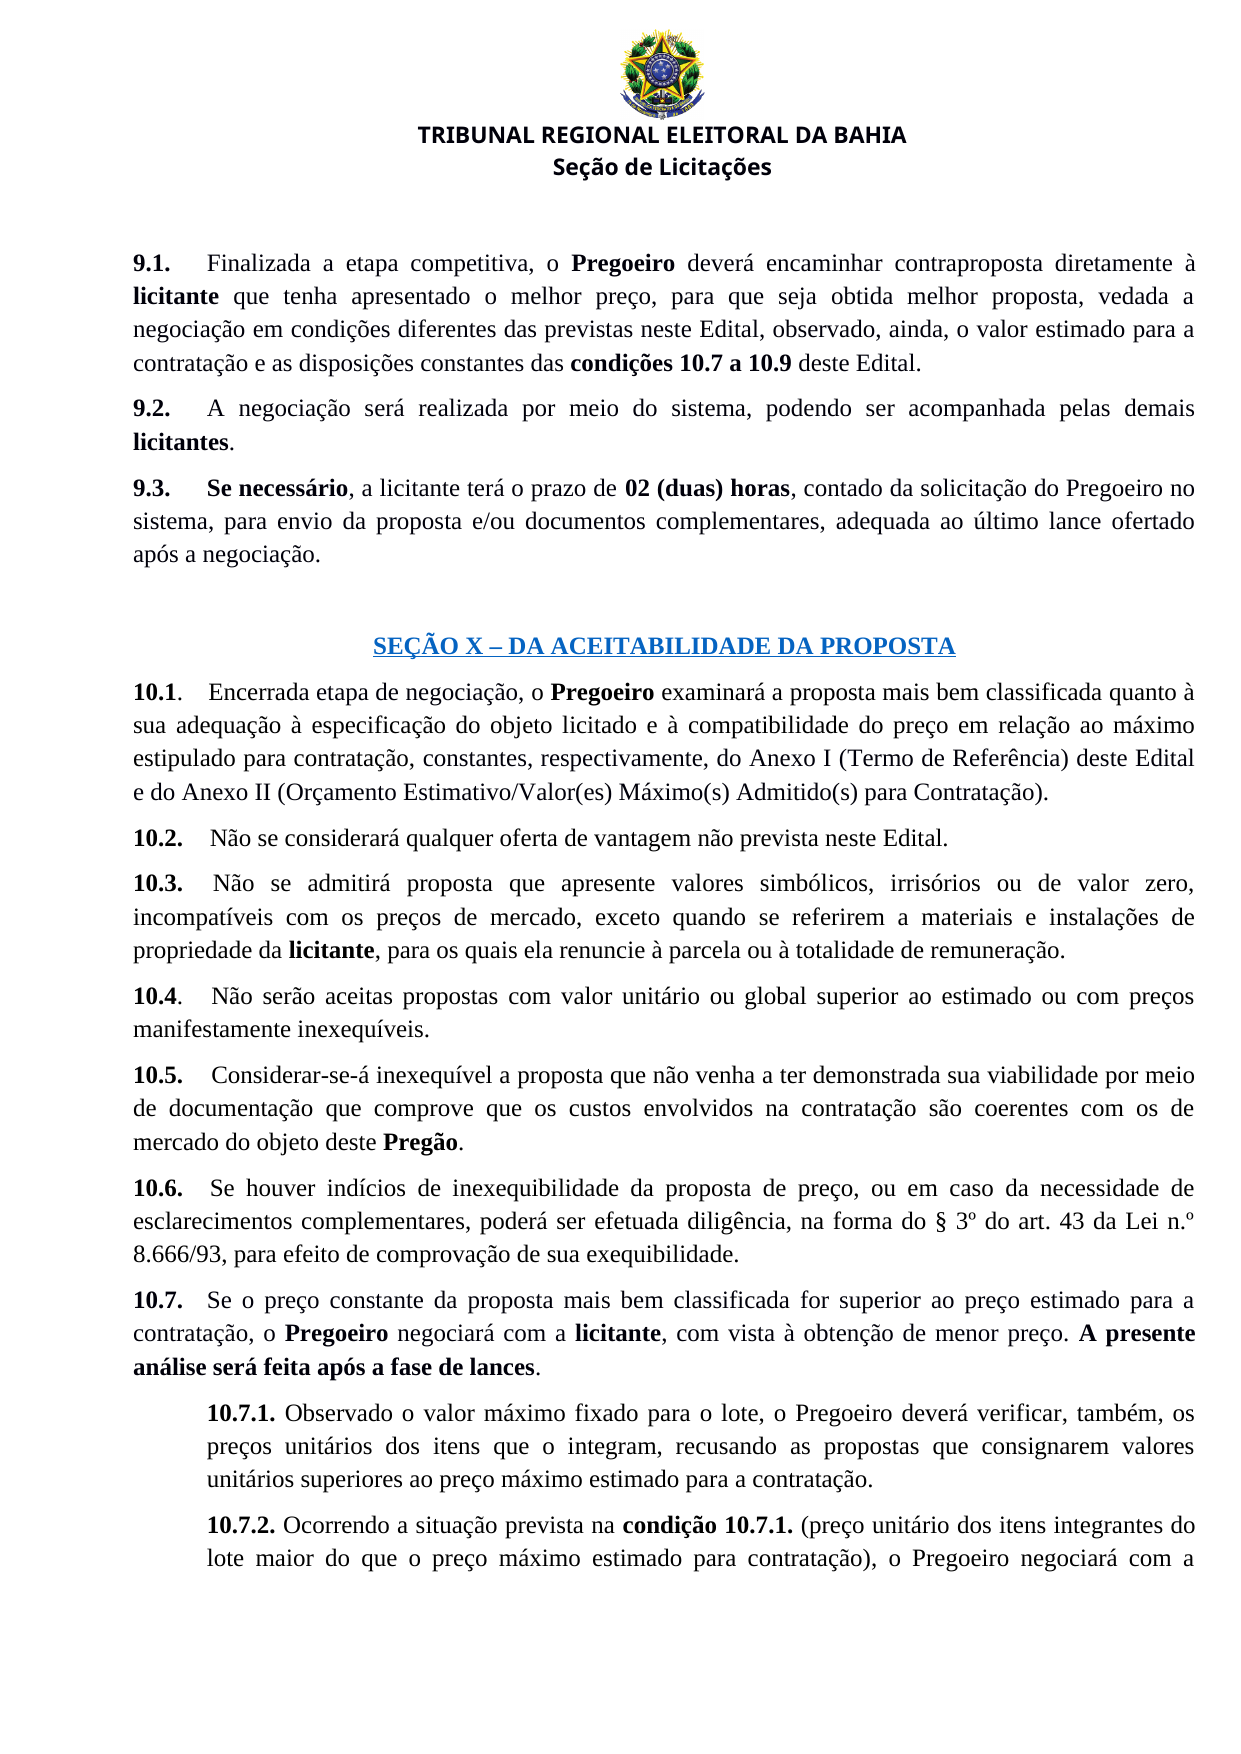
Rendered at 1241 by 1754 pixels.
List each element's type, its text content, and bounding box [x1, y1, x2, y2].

text 10.7. Se o preço constante da proposta mais bem classificada for superior ao preço estimado para a contratação, o Pregoeiro negociará com a licitante, com vista à obtenção de menor preço. A presente análise será feita após a fase de lances. [133, 1282, 1196, 1382]
text 9.1. Finalizada a etapa competitiva, o Pregoeiro deverá encaminhar contraproposta diretamente à licitante que tenha apresentado o melhor preço, para que seja obtida melhor proposta, vedada a negociação em condições diferentes das previstas neste Edital, observado, ainda, o valor estimado para a contratação e as disposições constantes das condições 10.7 a 10.9 deste Edital. [133, 244, 1196, 378]
text 9.3. Se necessário, a licitante terá o prazo de 02 (duas) horas, contado da solicitação do Pregoeiro no sistema, para envio da proposta e/ou documentos complementares, adequada ao último lance ofertado após a negociação. [133, 469, 1196, 569]
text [207, 1507, 1196, 1573]
text 10.3. Não se admitirá proposta que apresente valores simbólicos, irrisórios ou de valor zero, incompatíveis com os preços de mercado, exceto quando se referirem a materiais e instalações de propriedade da licitante, para os quais ela renuncie à parcela ou à totalidade de remuneração. [133, 865, 1196, 965]
text 10.4. Não serão aceitas propostas com valor unitário ou global superior ao estimado ou com preços manifestamente inexequíveis. [133, 978, 1196, 1044]
text 10.2. Não se considerará qualquer oferta de vantagem não prevista neste Edital. [133, 819, 1196, 853]
text 10.7.1. Observado o valor máximo fixado para o lote, o Pregoeiro deverá verificar, também, os preços unitários dos itens que o integram, recusando as propostas que consignarem valores unitários superiores ao preço máximo estimado para a contratação. [207, 1394, 1196, 1494]
text SEÇÃO X – DA ACEITABILIDADE DA PROPOSTA [133, 628, 1196, 661]
text 10.5. Considerar-se-á inexequível a proposta que não venha a ter demonstrada sua viabilidade por meio de documentação que comprove que os custos envolvidos na contratação são coerentes com os de mercado do objeto deste Pregão. [133, 1057, 1196, 1157]
text 9.2. A negociação será realizada por meio do sistema, podendo ser acompanhada pelas demais licitantes. [133, 390, 1196, 457]
text 10.1. Encerrada etapa de negociação, o Pregoeiro examinará a proposta mais bem classificada quanto à sua adequação à especificação do objeto licitado e à compatibilidade do preço em relação ao máximo estipulado para contratação, constantes, respectivamente, do Anexo I (Termo de Referência) deste Edital e do Anexo II (Orçamento Estimativo/Valor(es) Máximo(s) Admitido(s) para Contratação). [133, 673, 1196, 807]
text 10.6. Se houver indícios de inexequibilidade da proposta de preço, ou em caso da necessidade de esclarecimentos complementares, poderá ser efetuada diligência, na forma do § 3º do art. 43 da Lei n.º 8.666/93, para efeito de comprovação de sua exequibilidade. [133, 1169, 1196, 1269]
